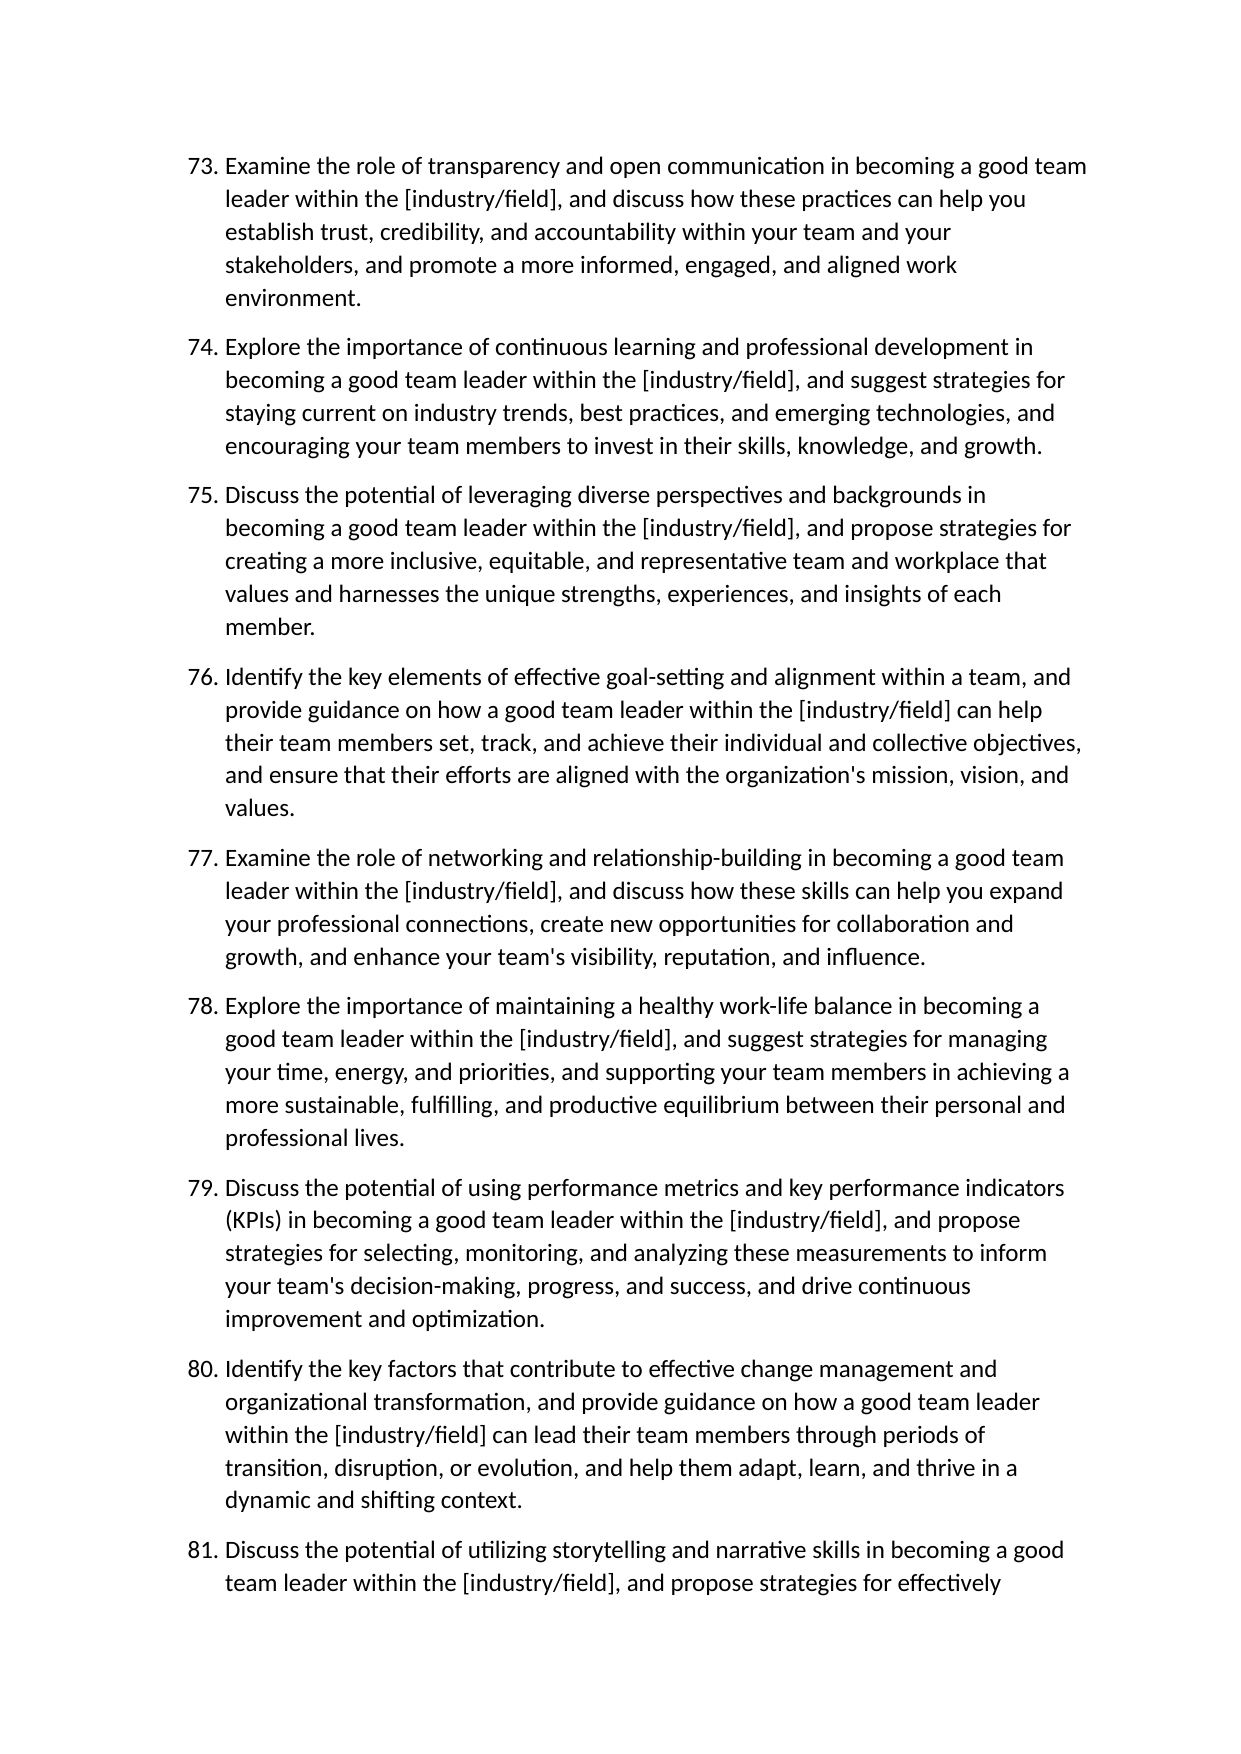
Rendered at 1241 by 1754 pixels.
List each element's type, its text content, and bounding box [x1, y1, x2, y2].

list Examine the role of networking and relationship-building in becoming a good team leader within the [industry/field], and discuss how these skills can help you expand your professional connections, create new opportunities for collaboration and growth, and enhance your team's visibility, reputation, and influence. [187, 842, 1090, 971]
list Examine the role of transparency and open communication in becoming a good team leader within the [industry/field], and discuss how these practices can help you establish trust, credibility, and accountability within your team and your stakeholders, and promote a more informed, engaged, and aligned work environment. [187, 150, 1090, 312]
list Discuss the potential of using performance metrics and key performance indicators (KPIs) in becoming a good team leader within the [industry/field], and propose strategies for selecting, monitoring, and analyzing these measurements to inform your team's decision-making, progress, and success, and drive continuous improvement and optimization. [187, 1172, 1090, 1334]
list Explore the importance of maintaining a healthy work-life balance in becoming a good team leader within the [industry/field], and suggest strategies for managing your time, energy, and priorities, and supporting your team members in achieving a more sustainable, fulfilling, and productive equilibrium between their personal and professional lives. [187, 990, 1090, 1153]
list Identify the key elements of effective goal-setting and alignment within a team, and provide guidance on how a good team leader within the [industry/field] can help their team members set, track, and achieve their individual and collective objectives, and ensure that their efforts are aligned with the organization's mission, vision, and values. [187, 661, 1090, 823]
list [187, 1534, 1090, 1598]
list Discuss the potential of leveraging diverse perspectives and backgrounds in becoming a good team leader within the [industry/field], and propose strategies for creating a more inclusive, equitable, and representative team and workplace that values and harnesses the unique strengths, experiences, and insights of each member. [187, 479, 1090, 642]
list Explore the importance of continuous learning and professional development in becoming a good team leader within the [industry/field], and suggest strategies for staying current on industry trends, best practices, and emerging technologies, and encouraging your team members to invest in their skills, knowledge, and growth. [187, 331, 1090, 461]
list Identify the key factors that contribute to effective change management and organizational transformation, and provide guidance on how a good team leader within the [industry/field] can lead their team members through periods of transition, disruption, or evolution, and help them adapt, learn, and thrive in a dynamic and shifting context. [187, 1353, 1090, 1515]
